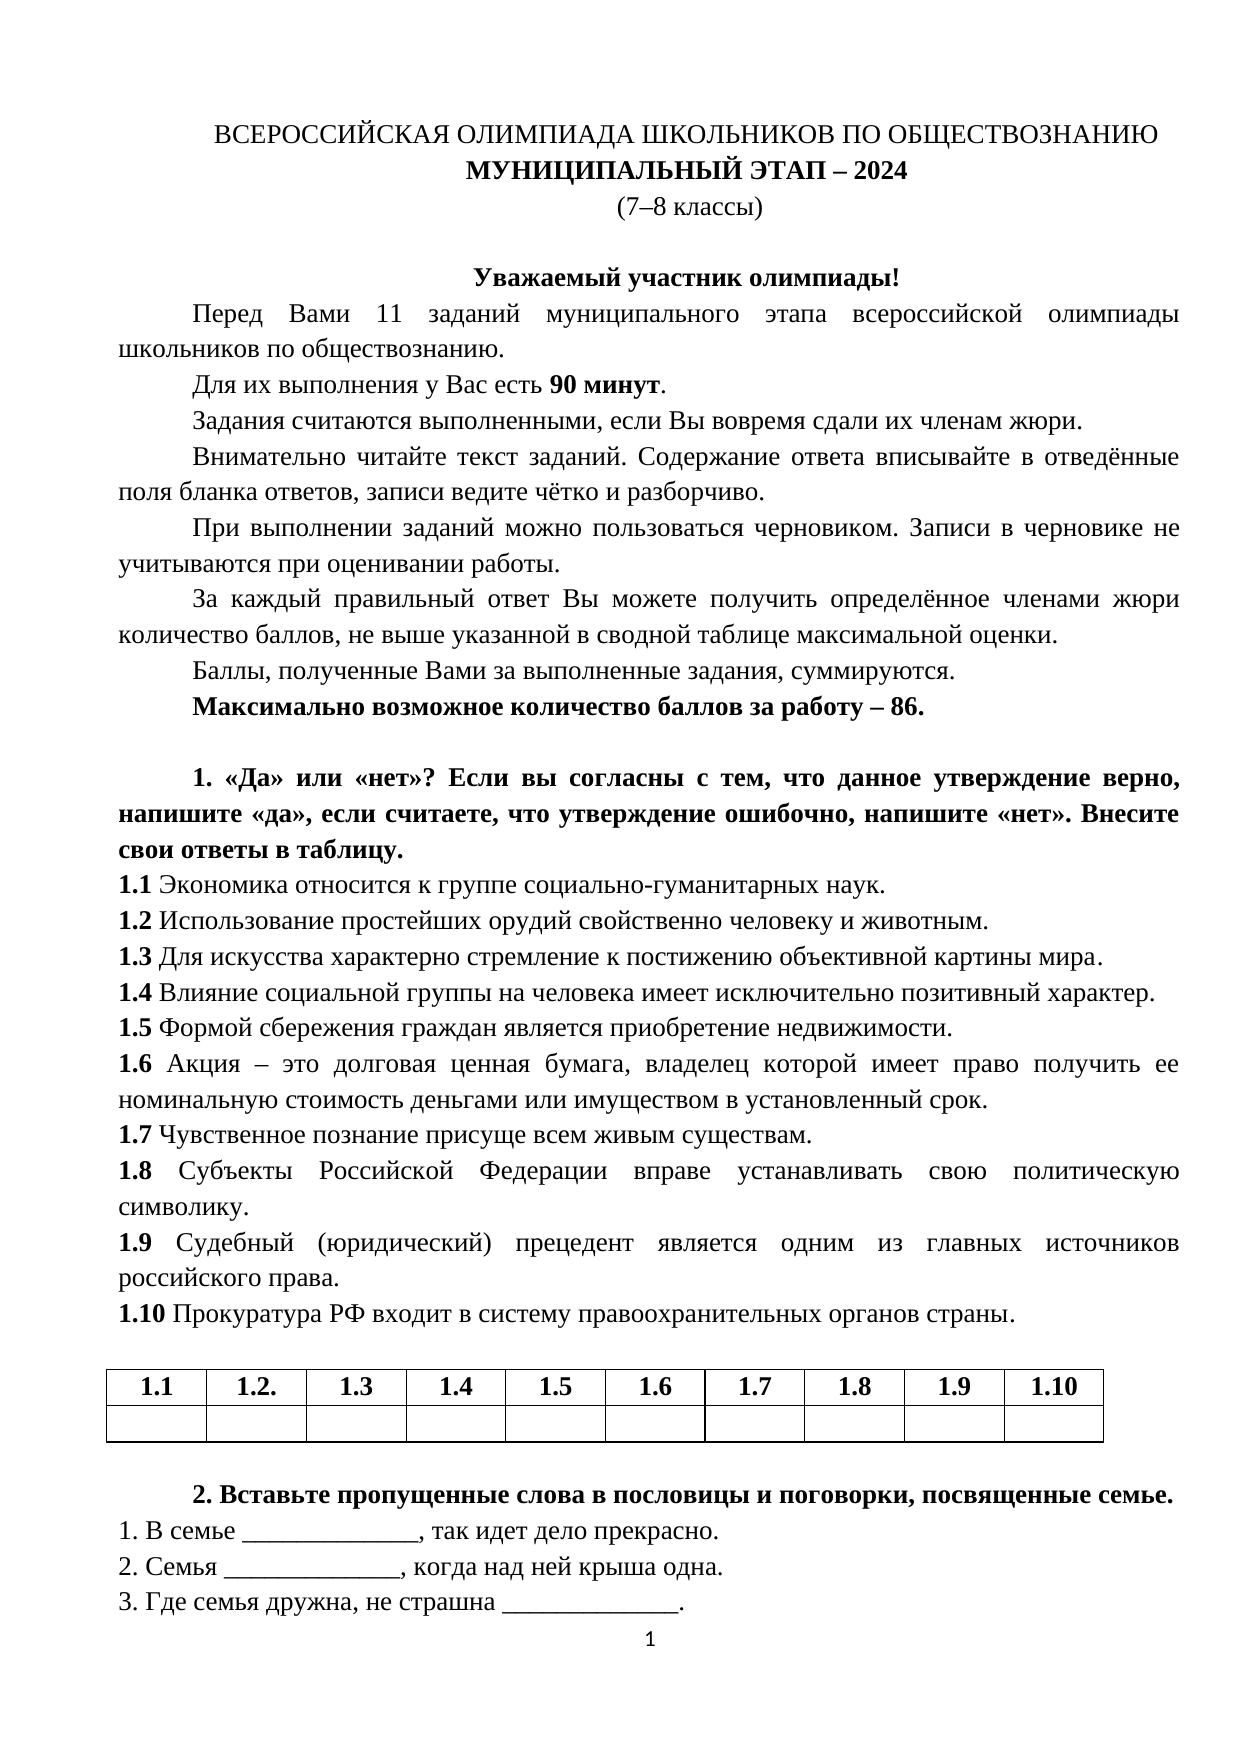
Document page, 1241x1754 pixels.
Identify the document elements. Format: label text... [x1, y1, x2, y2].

table_header 1.6 [606, 1370, 704, 1405]
text Внимательно читайте текст заданий. Содержание ответа вписывайте в отведённые поля бланка ответов, записи ведите чётко и разборчиво. [118, 440, 1181, 507]
text 1.3 Для искусства характерно стремление к постижению объективной картины мира. [118, 940, 1181, 971]
table_cell [905, 1406, 1004, 1441]
text 1.2 Использование простейших орудий свойственно человеку и животным. [118, 904, 1181, 935]
text 1.7 Чувственное познание присуще всем живым существам. [118, 1118, 1181, 1150]
text Для их выполнения у Вас есть 90 минут. [118, 368, 1181, 399]
table_header 1.7 [706, 1370, 804, 1405]
table_header 1.1 [107, 1370, 206, 1405]
text При выполнении заданий можно пользоваться черновиком. Записи в черновике не учитываются при оценивании работы. [118, 511, 1181, 578]
table_cell [107, 1406, 206, 1441]
table_header 1.4 [407, 1370, 505, 1405]
table_cell [506, 1406, 605, 1441]
text 1.4 Влияние социальной группы на человека имеет исключительно позитивный характер. [118, 976, 1181, 1007]
text За каждый правильный ответ Вы можете получить определённое членами жюри количество баллов, не выше указанной в сводной таблице максимальной оценки. [118, 583, 1181, 649]
text 2. Семья _____________, когда над ней крыша одна. [118, 1550, 1181, 1581]
text 1. В семье _____________, так идет дело прекрасно. [118, 1514, 1181, 1545]
table_cell [207, 1406, 306, 1441]
text Уважаемый участник олимпиады! [118, 261, 1181, 292]
text Перед Вами 11 заданий муниципального этапа всероссийской олимпиады школьников по обществознанию. [118, 297, 1181, 364]
text 1.10 Прокуратура РФ входит в систему правоохранительных органов страны. [118, 1297, 1181, 1328]
text Баллы, полученные Вами за выполненные задания, суммируются. [118, 654, 1181, 685]
text (7–8 классы) [118, 189, 1181, 221]
text 1.9 Судебный (юридический) прецедент является одним из главных источников российского права. [118, 1226, 1181, 1293]
table_header 1.2. [207, 1370, 306, 1405]
table_cell [307, 1406, 406, 1441]
table_header 1.5 [506, 1370, 605, 1405]
table_cell [1005, 1406, 1103, 1441]
text МУНИЦИПАЛЬНЫЙ ЭТАП – 2024 [118, 154, 1181, 185]
text 1.1 Экономика относится к группе социально-гуманитарных наук. [118, 868, 1181, 899]
text 1. «Да» или «нет»? Если вы согласны с тем, что данное утверждение верно, напишите «да», если считаете, что утверждение ошибочно, напишите «нет». Внесите свои ответы в таблицу. [118, 761, 1181, 864]
table_header 1.9 [905, 1370, 1004, 1405]
table_header 1.3 [307, 1370, 406, 1405]
text ВСЕРОССИЙСКАЯ ОЛИМПИАДА ШКОЛЬНИКОВ ПО ОБЩЕСТВОЗНАНИЮ [118, 118, 1181, 149]
list 3. Где семья дружна, не страшна _____________. [118, 1585, 1181, 1617]
text Задания считаются выполненными, если Вы вовремя сдали их членам жюри. [118, 404, 1181, 435]
text 1.6 Акция – это долговая ценная бумага, владелец которой имеет право получить ее номинальную стоимость деньгами или имуществом в установленный срок. [118, 1047, 1181, 1114]
table_cell [407, 1406, 505, 1441]
text Максимально возможное количество баллов за работу – 86. [118, 690, 1181, 721]
text 1.8 Субъекты Российской Федерации вправе устанавливать свою политическую символику. [118, 1154, 1181, 1221]
table_header 1.10 [1005, 1370, 1103, 1405]
table_cell [805, 1406, 904, 1441]
text 1.5 Формой сбережения граждан является приобретение недвижимости. [118, 1011, 1181, 1042]
table_cell [606, 1406, 704, 1441]
text 2. Вставьте пропущенные слова в пословицы и поговорки, посвященные семье. [118, 1478, 1181, 1509]
table_header 1.8 [805, 1370, 904, 1405]
table_cell [706, 1406, 804, 1441]
